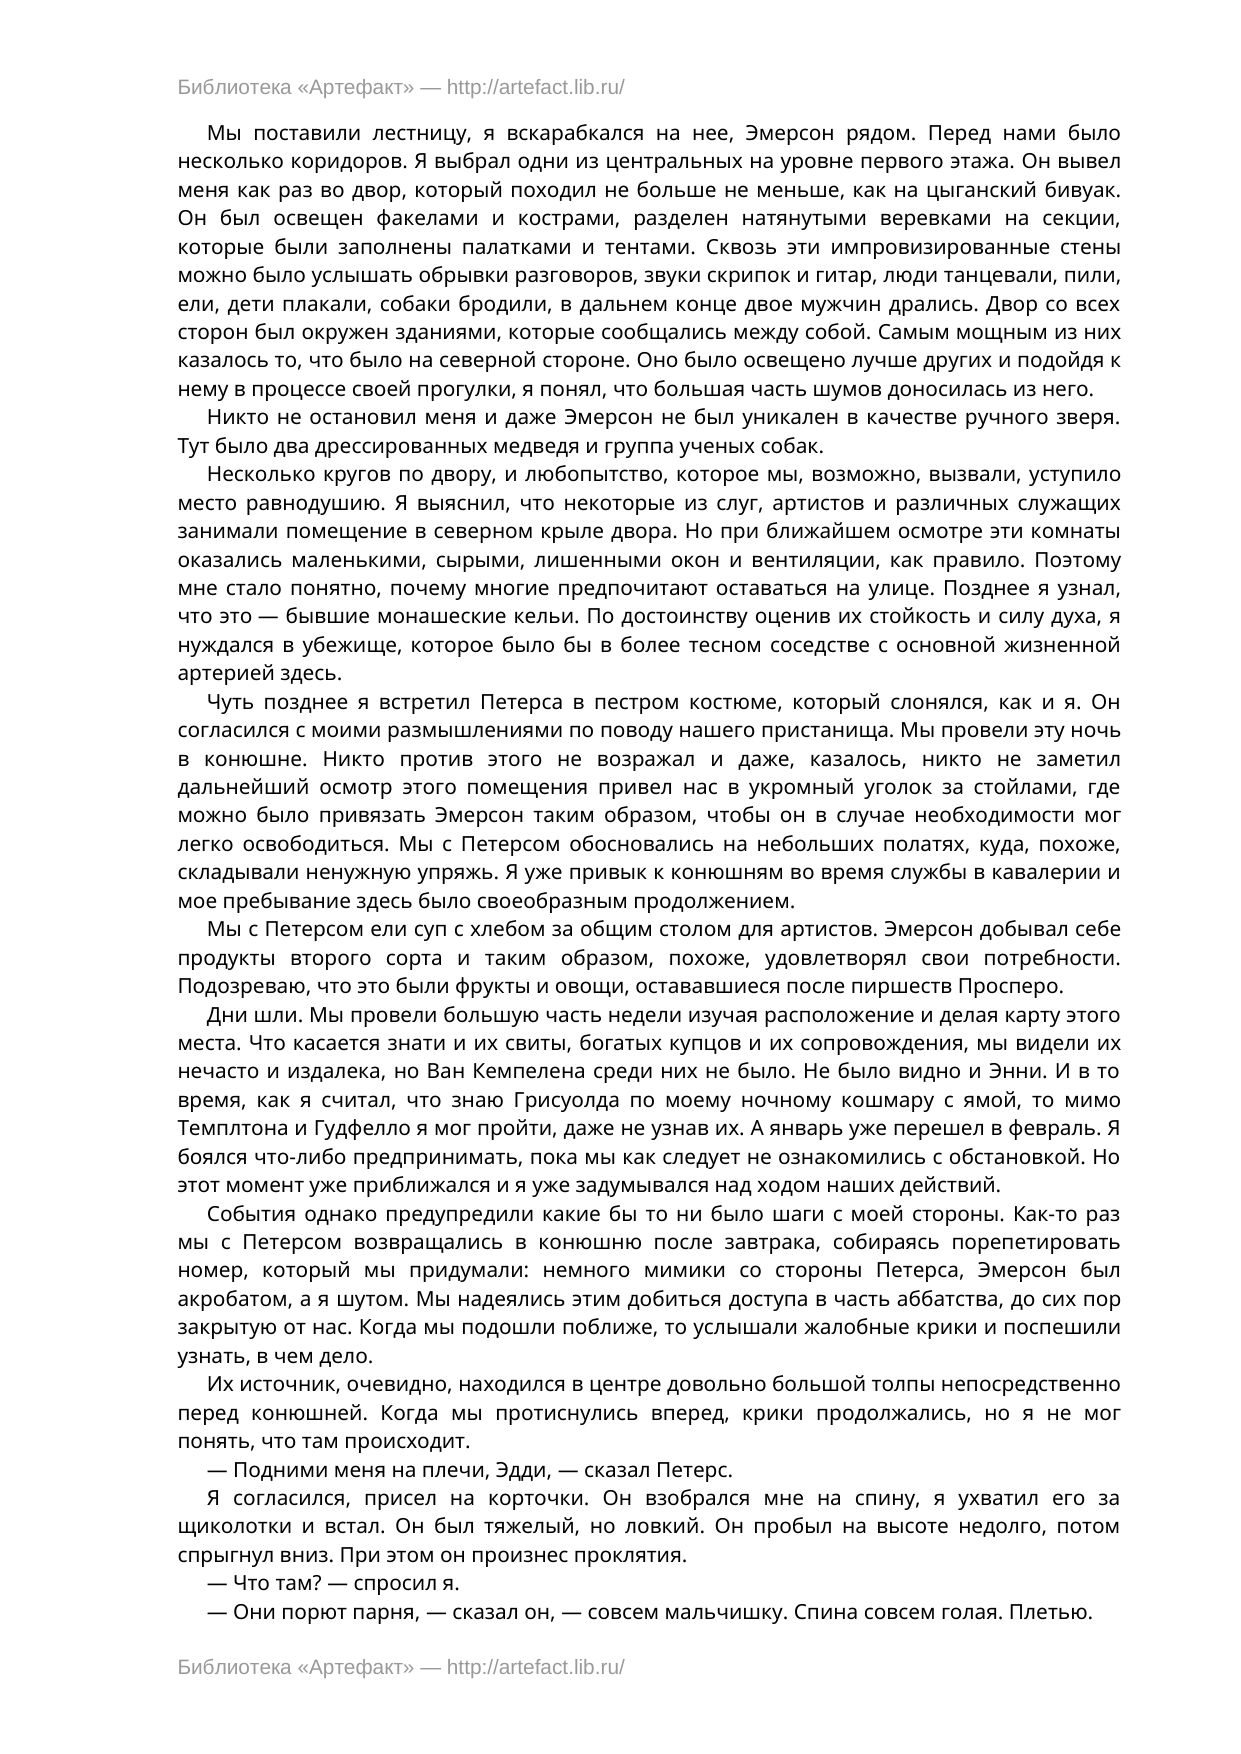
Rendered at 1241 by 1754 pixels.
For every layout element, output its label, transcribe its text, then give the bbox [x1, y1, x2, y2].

text События однако предупредили какие бы то ни было шаги с моей стороны. Как-то раз мы с Петерсом возвращались в конюшню после завтрака, собираясь порепетировать номер, который мы придумали: немного мимики со стороны Петерса, Эмерсон был акробатом, а я шутом. Мы надеялись этим добиться доступа в часть аббатства, до сих пор закрытую от нас. Когда мы подошли поближе, то услышали жалобные крики и поспешили узнать, в чем дело. [177, 1199, 1122, 1369]
text Мы с Петерсом ели суп с хлебом за общим столом для артистов. Эмерсон добывал себе продукты второго сорта и таким образом, похоже, удовлетворял свои потребности. Подозреваю, что это были фрукты и овощи, остававшиеся после пиршеств Просперо. [177, 914, 1122, 1000]
text Мы поставили лестницу, я вскарабкался на нее, Эмерсон рядом. Перед нами было несколько коридоров. Я выбрал одни из центральных на уровне первого этажа. Он вывел меня как раз во двор, который походил не больше не меньше, как на цыганский бивуак. Он был освещен факелами и кострами, разделен натянутыми веревками на секции, которые были заполнены палатками и тентами. Сквозь эти импровизированные стены можно было услышать обрывки разговоров, звуки скрипок и гитар, люди танцевали, пили, ели, дети плакали, собаки бродили, в дальнем конце двое мужчин дрались. Двор со всех сторон был окружен зданиями, которые сообщались между собой. Самым мощным из них казалось то, что было на северной стороне. Оно было освещено лучше других и подойдя к нему в процессе своей прогулки, я понял, что большая часть шумов доносилась из него. [177, 118, 1122, 402]
text Несколько кругов по двору, и любопытство, которое мы, возможно, вызвали, уступило место равнодушию. Я выяснил, что некоторые из слуг, артистов и различных служащих занимали помещение в северном крыле двора. Но при ближайшем осмотре эти комнаты оказались маленькими, сырыми, лишенными окон и вентиляции, как правило. Поэтому мне стало понятно, почему многие предпочитают оставаться на улице. Позднее я узнал, что это — бывшие монашеские кельи. По достоинству оценив их стойкость и силу духа, я нуждался в убежище, которое было бы в более тесном соседстве с основной жизненной артерией здесь. [177, 459, 1122, 687]
text Дни шли. Мы провели большую часть недели изучая расположение и делая карту этого места. Что касается знати и их свиты, богатых купцов и их сопровождения, мы видели их нечасто и издалека, но Ван Кемпелена среди них не было. Не было видно и Энни. И в то время, как я считал, что знаю Грисуолда по моему ночному кошмару с ямой, то мимо Темплтона и Гудфелло я мог пройти, даже не узнав их. А январь уже перешел в февраль. Я боялся что-либо предпринимать, пока мы как следует не ознакомились с обстановкой. Но этот момент уже приближался и я уже задумывался над ходом наших действий. [177, 1000, 1122, 1199]
text Никто не остановил меня и даже Эмерсон не был уникален в качестве ручного зверя. Тут было два дрессированных медведя и группа ученых собак. [177, 402, 1122, 459]
text — Подними меня на плечи, Эдди, — сказал Петерс. [177, 1455, 1122, 1483]
text Их источник, очевидно, находился в центре довольно большой толпы непосредственно перед конюшней. Когда мы протиснулись вперед, крики продолжались, но я не мог понять, что там происходит. [177, 1369, 1122, 1455]
text — Они порют парня, — сказал он, — совсем мальчишку. Спина совсем голая. Плетью. [177, 1597, 1122, 1625]
text — Что там? — спросил я. [177, 1568, 1122, 1597]
text Чуть позднее я встретил Петерса в пестром костюме, который слонялся, как и я. Он согласился с моими размышлениями по поводу нашего пристанища. Мы провели эту ночь в конюшне. Никто против этого не возражал и даже, казалось, никто не заметил дальнейший осмотр этого помещения привел нас в укромный уголок за стойлами, где можно было привязать Эмерсон таким образом, чтобы он в случае необходимости мог легко освободиться. Мы с Петерсом обосновались на небольших полатях, куда, похоже, складывали ненужную упряжь. Я уже привык к конюшням во время службы в кавалерии и мое пребывание здесь было своеобразным продолжением. [177, 687, 1122, 914]
text Я согласился, присел на корточки. Он взобрался мне на спину, я ухватил его за щиколотки и встал. Он был тяжелый, но ловкий. Он пробыл на высоте недолго, потом спрыгнул вниз. При этом он произнес проклятия. [177, 1483, 1122, 1568]
